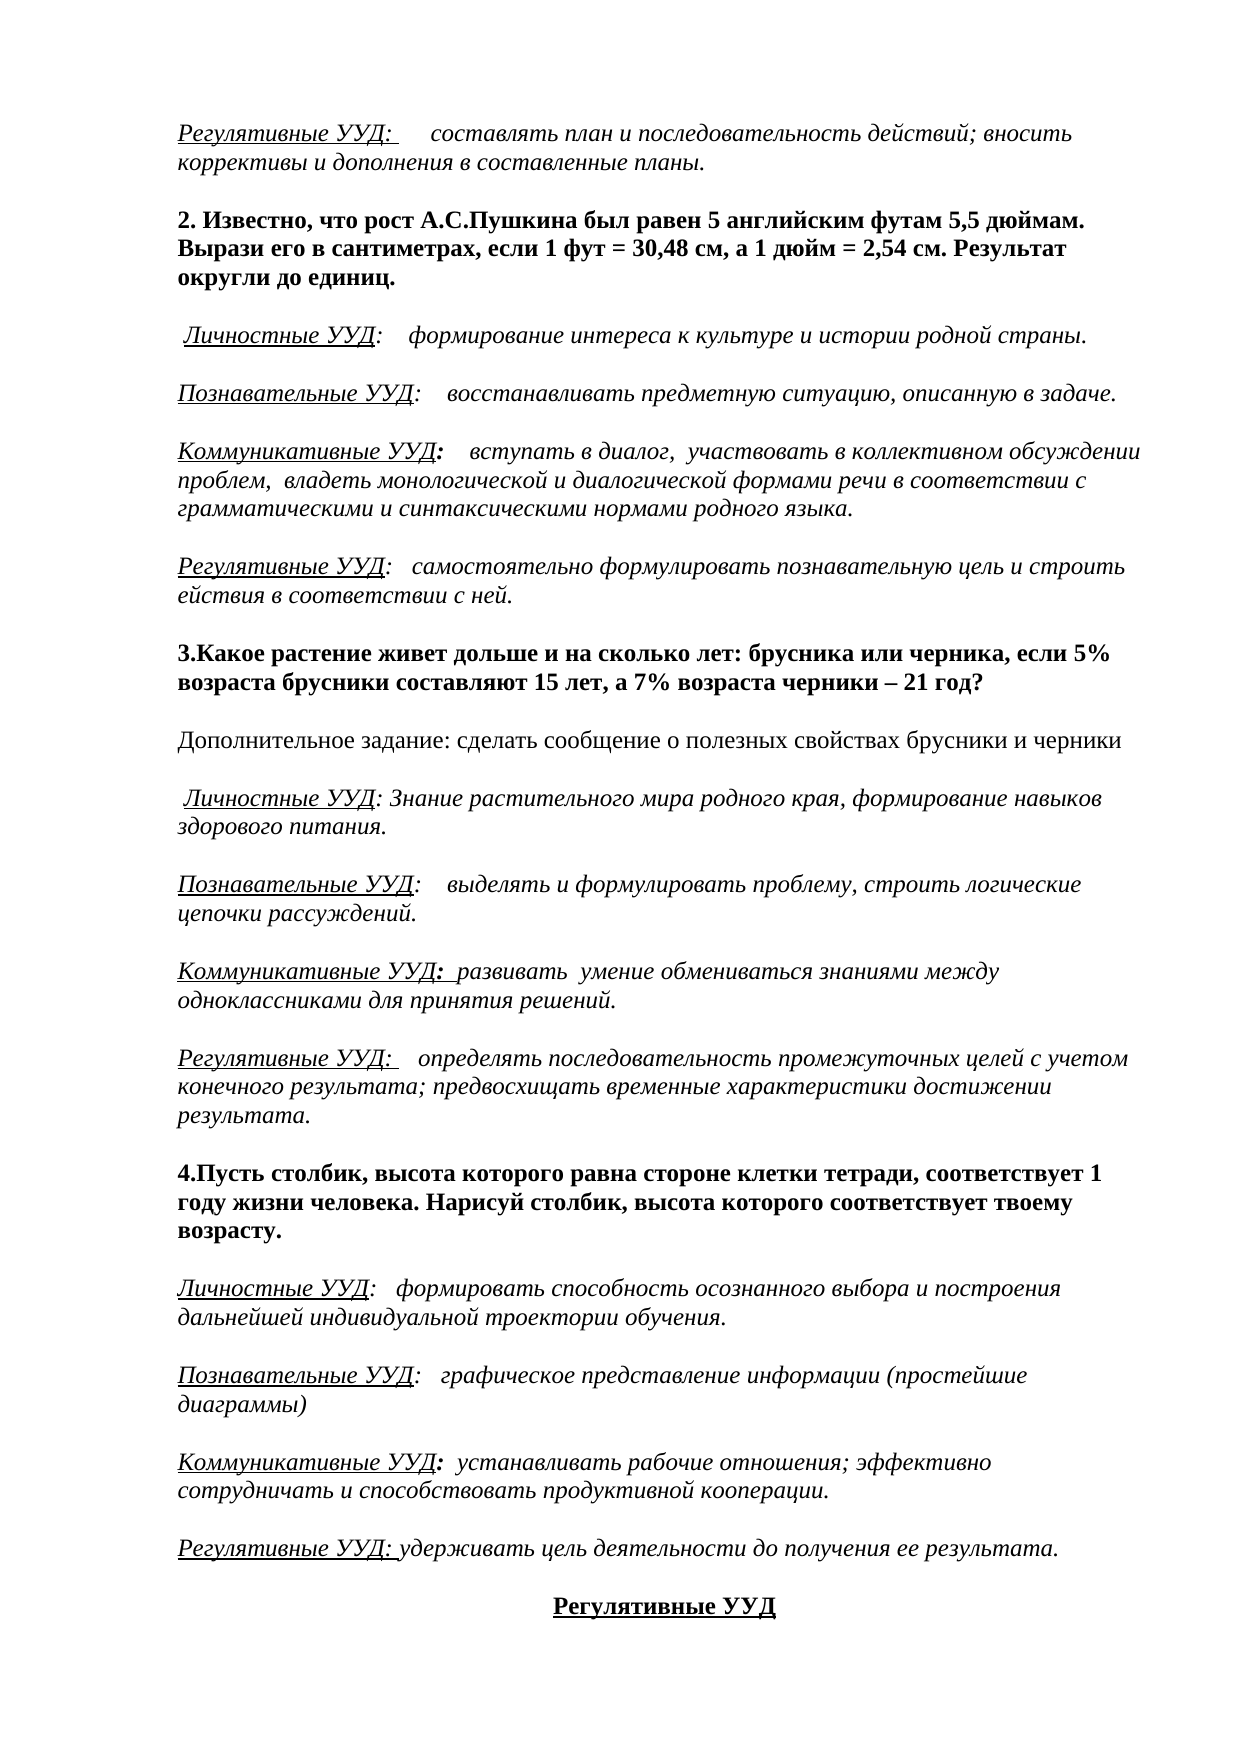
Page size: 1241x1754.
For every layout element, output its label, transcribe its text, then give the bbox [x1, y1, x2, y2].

text Дополнительное задание: сделать сообщение о полезных свойствах брусники и черники [177, 725, 1152, 753]
text Коммуникативные УУД: вступать в диалог, участвовать в коллективном обсуждении проблем, владеть монологической и диалогической формами речи в соответствии с грамматическими и синтаксическими нормами родного языка. [177, 436, 1152, 522]
text Регулятивные УУД: самостоятельно формулировать познавательную цель и строить ействия в соответствии с ней. [177, 551, 1152, 609]
text Регулятивные УУД: удерживать цель деятельности до получения ее результата. [177, 1533, 1152, 1562]
text Личностные УУД: Знание растительного мира родного края, формирование навыков здорового питания. [177, 783, 1152, 840]
text Личностные УУД: формирование интереса к культуре и истории родной страны. [177, 320, 1152, 349]
text Личностные УУД: формировать способность осознанного выбора и построения дальнейшей индивидуальной троектории обучения. [177, 1273, 1152, 1331]
text Коммуникативные УУД: устанавливать рабочие отношения; эффективно сотрудничать и способствовать продуктивной кооперации. [177, 1447, 1152, 1504]
text Коммуникативные УУД: развивать умение обмениваться знаниями между одноклассниками для принятия решений. [177, 956, 1152, 1013]
text Познавательные УУД: графическое представление информации (простейшие диаграммы) [177, 1360, 1152, 1418]
text Познавательные УУД: выделять и формулировать проблему, строить логические цепочки рассуждений. [177, 869, 1152, 927]
text Регулятивные УУД [177, 1591, 1152, 1620]
text 2. Известно, что рост А.С.Пушкина был равен 5 английским футам 5,5 дюймам. Вырази его в сантиметрах, если 1 фут = 30,48 см, а 1 дюйм = 2,54 см. Результат округли до единиц. [177, 205, 1152, 291]
text Регулятивные УУД: составлять план и последовательность действий; вносить коррективы и дополнения в составленные планы. [177, 118, 1152, 176]
text Познавательные УУД: восстанавливать предметную ситуацию, описанную в задаче. [177, 378, 1152, 407]
text Регулятивные УУД: определять последовательность промежуточных целей с учетом конечного результата; предвосхищать временные характеристики достижении результата. [177, 1043, 1152, 1129]
text 3.Какое растение живет дольше и на сколько лет: брусника или черника, если 5% возраста брусники составляют 15 лет, а 7% возраста черники – 21 год? [177, 638, 1152, 696]
text 4.Пусть столбик, высота которого равна стороне клетки тетради, соответствует 1 году жизни человека. Нарисуй столбик, высота которого соответствует твоему возрасту. [177, 1158, 1152, 1244]
